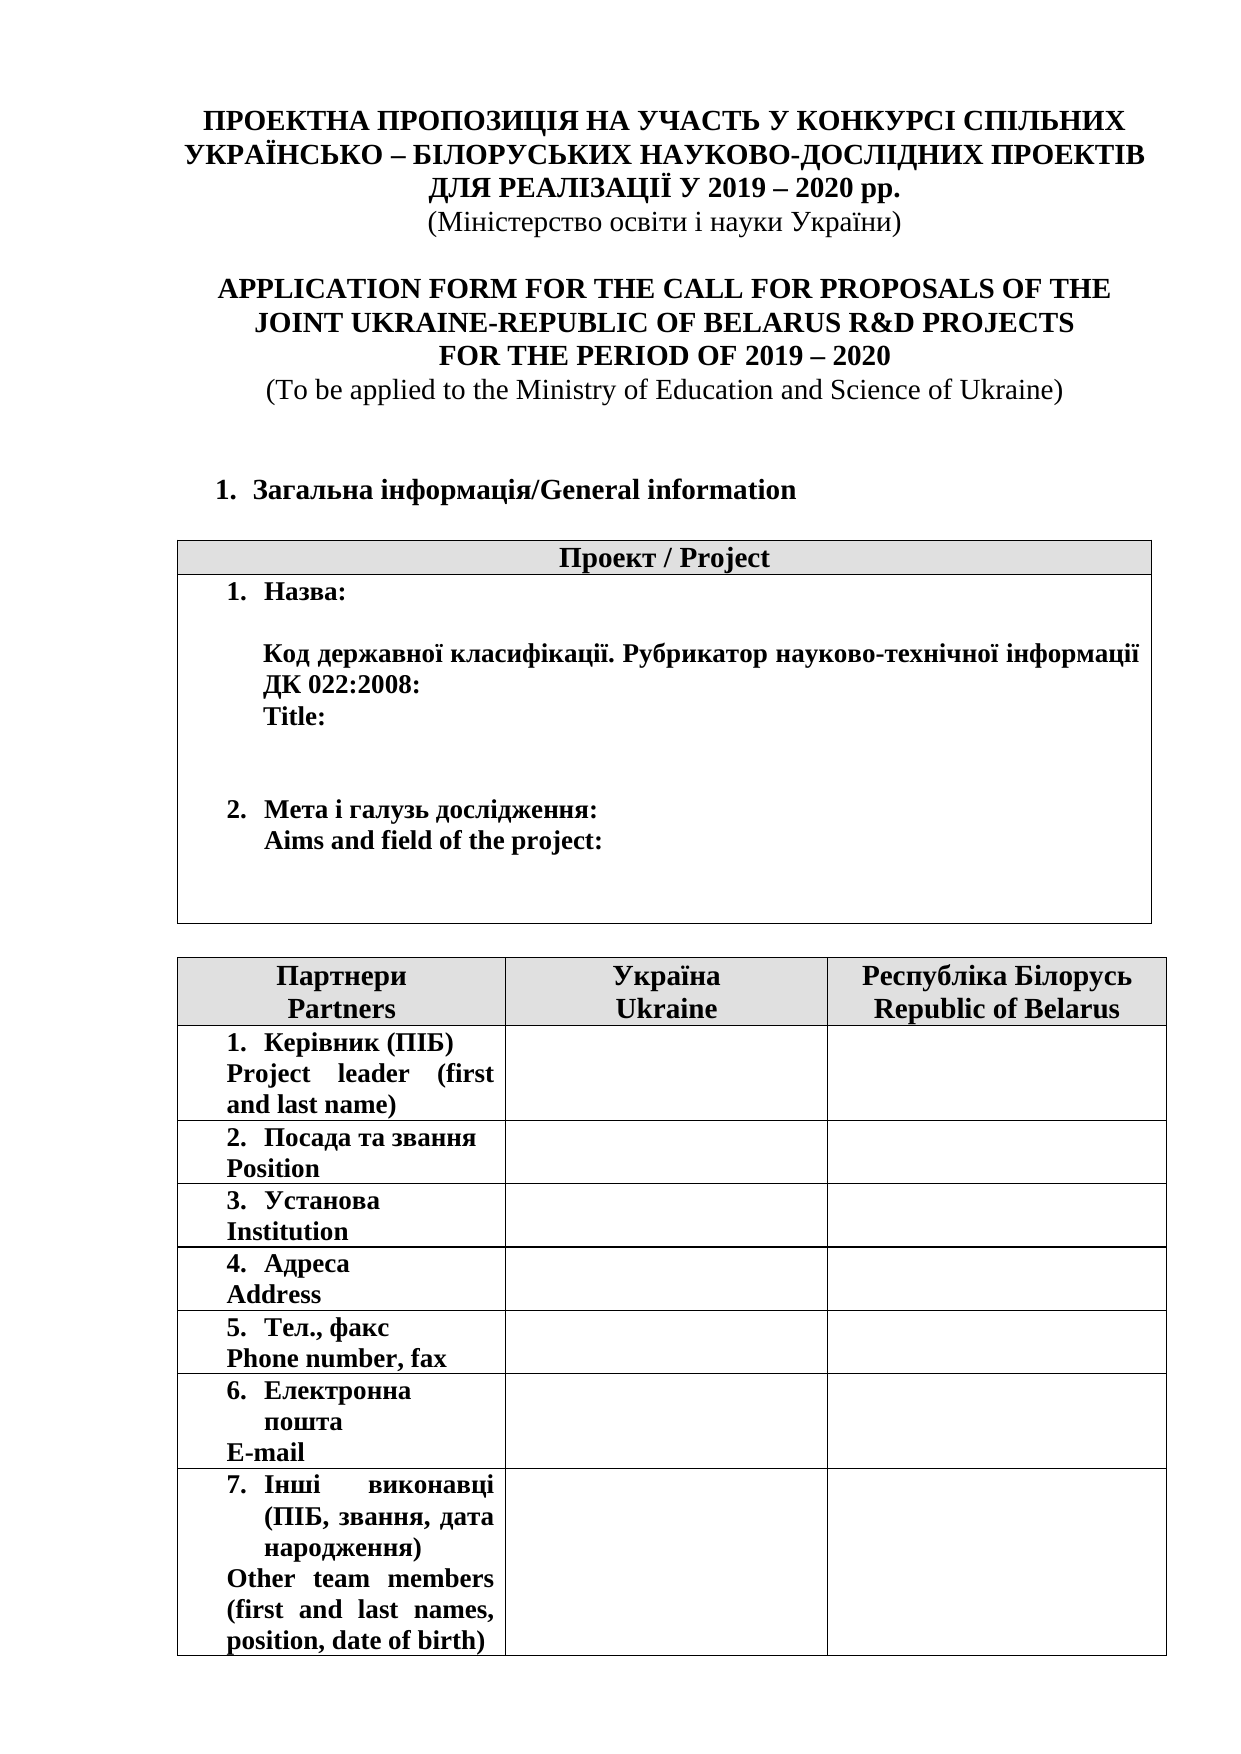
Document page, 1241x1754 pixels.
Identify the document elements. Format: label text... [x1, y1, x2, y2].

table_cell Керівник (ПІБ) Project leader (first and last name) [178, 1026, 505, 1120]
text ПРОЕКТНА ПРОПОЗИЦІЯ НА УЧАСТЬ У КОНКУРСІ СПІЛЬНИХ УКРАЇНСЬКО – БІЛОРУСЬКИХ НАУКОВО-ДОСЛІДНИХ ПРОЕКТІВ ДЛЯ РЕАЛІЗАЦІЇ У 2019 – 2020 рр. [177, 103, 1152, 204]
table_cell [828, 1184, 1166, 1246]
table_cell [506, 1469, 827, 1655]
table_cell [828, 1248, 1166, 1310]
table_cell Тел., факс Phone number, fax [178, 1311, 505, 1373]
table_cell Посада та звання Position [178, 1121, 505, 1183]
table_header Республіка Білорусь Republic of Belarus [828, 958, 1166, 1025]
table_cell [506, 1311, 827, 1373]
table_cell [828, 1374, 1166, 1467]
table_cell [828, 1469, 1166, 1655]
text FOR THE PERIOD OF 2019 – 2020 [177, 338, 1152, 372]
text APPLICATION FORM FOR THE CALL FOR PROPOSALS OF THE JOINT UKRAINE-REPUBLIC OF BELARUS R&D PROJECTS [177, 271, 1152, 338]
text (Міністерство освіти і науки України) [177, 204, 1152, 238]
table_cell [828, 1026, 1166, 1120]
list Загальна інформація/General information [215, 472, 1152, 506]
table_header Проект / Project [178, 541, 1151, 574]
table_cell Адреса Address [178, 1248, 505, 1310]
table_cell [828, 1311, 1166, 1373]
table_cell [506, 1374, 827, 1467]
table_cell [506, 1184, 827, 1246]
table_cell [506, 1248, 827, 1310]
table_cell [828, 1121, 1166, 1183]
table_cell Установа Institution [178, 1184, 505, 1246]
table_cell Електронна пошта E-mail [178, 1374, 505, 1467]
table_header Україна Ukraine [506, 958, 827, 1025]
table_cell [506, 1121, 827, 1183]
text (To be applied to the Ministry of Education and Science of Ukraine) [177, 372, 1152, 405]
table_cell Інші виконавці (ПІБ, звання, дата народження) Other team members (first and last names, position, date of birth) [178, 1469, 505, 1655]
table_header Партнери Partners [178, 958, 505, 1025]
table_cell Назва: Код державної класифікації. Рубрикатор науково-технічної інформації ДК 022:2008: Title: Мета і галузь дослідження: Aims and field of the project: [178, 575, 1151, 922]
table_cell [506, 1026, 827, 1120]
